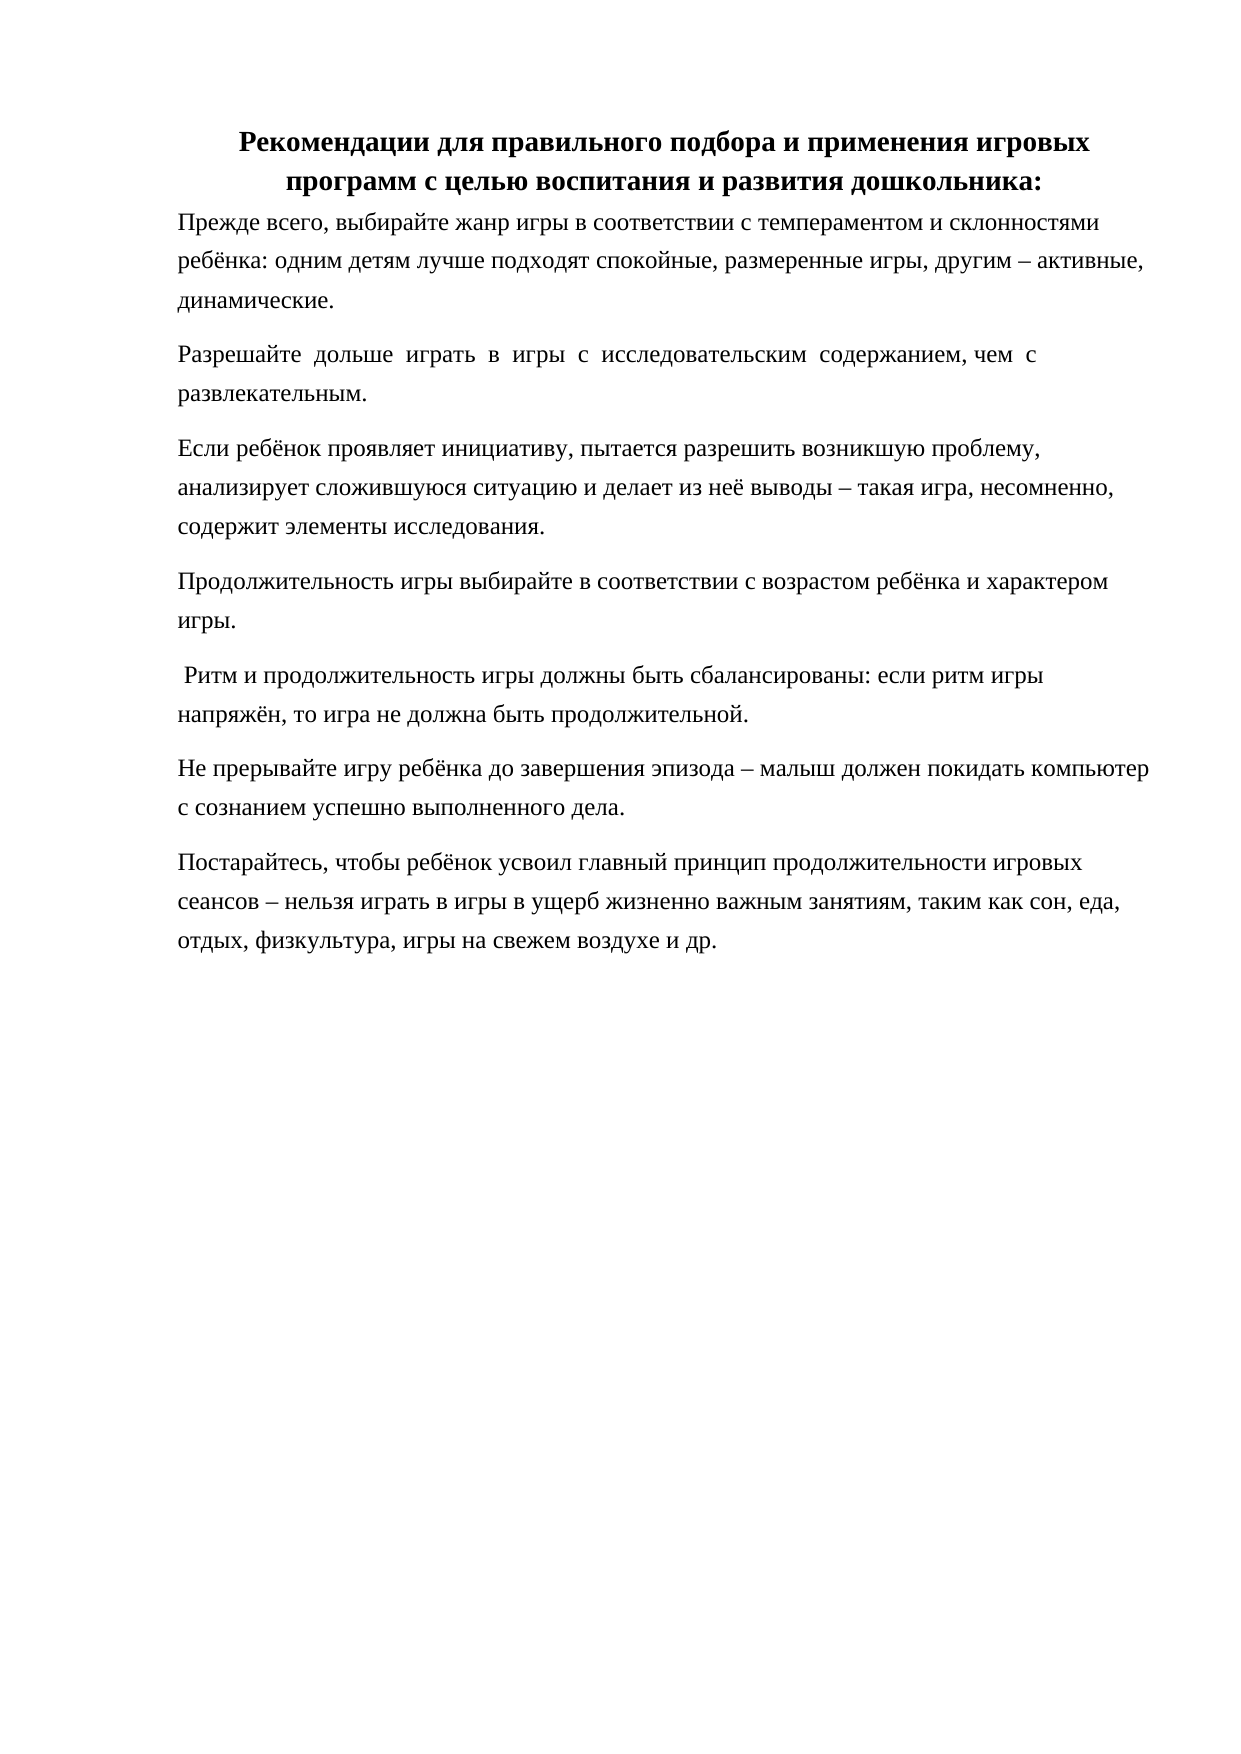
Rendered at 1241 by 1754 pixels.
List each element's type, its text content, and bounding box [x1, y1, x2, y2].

text Прежде всего, выбирайте жанр игры в соответствии с темпераментом и склонностями ребёнка: одним детям лучше подходят спокойные, размеренные игры, другим – активные, динамические. [177, 196, 1152, 313]
text Ритм и продолжительность игры должны быть сбалансированы: если ритм игры напряжён, то игра не должна быть продолжительной. [177, 649, 1152, 727]
text Не прерывайте игру ребёнка до завершения эпизода – малыш должен покидать компьютер с сознанием успешно выполненного дела. [177, 743, 1152, 821]
text Продолжительность игры выбирайте в соответствии с возрастом ребёнка и характером игры. [177, 556, 1152, 634]
text Рекомендации для правильного подбора и применения игровых программ с целью воспитания и развития дошкольника: [177, 118, 1152, 196]
text Разрешайте дольше играть в игры с исследовательским содержанием, чем с развлекательным. [177, 329, 1152, 407]
text Постарайтесь, чтобы ребёнок усвоил главный принцип продолжительности игровых сеансов – нельзя играть в игры в ущерб жизненно важным занятиям, таким как сон, еда, отдых, физкультура, игры на свежем воздухе и др. [177, 837, 1152, 954]
text Если ребёнок проявляет инициативу, пытается разрешить возникшую проблему, анализирует сложившуюся ситуацию и делает из неё выводы – такая игра, несомненно, содержит элементы исследования. [177, 423, 1152, 540]
